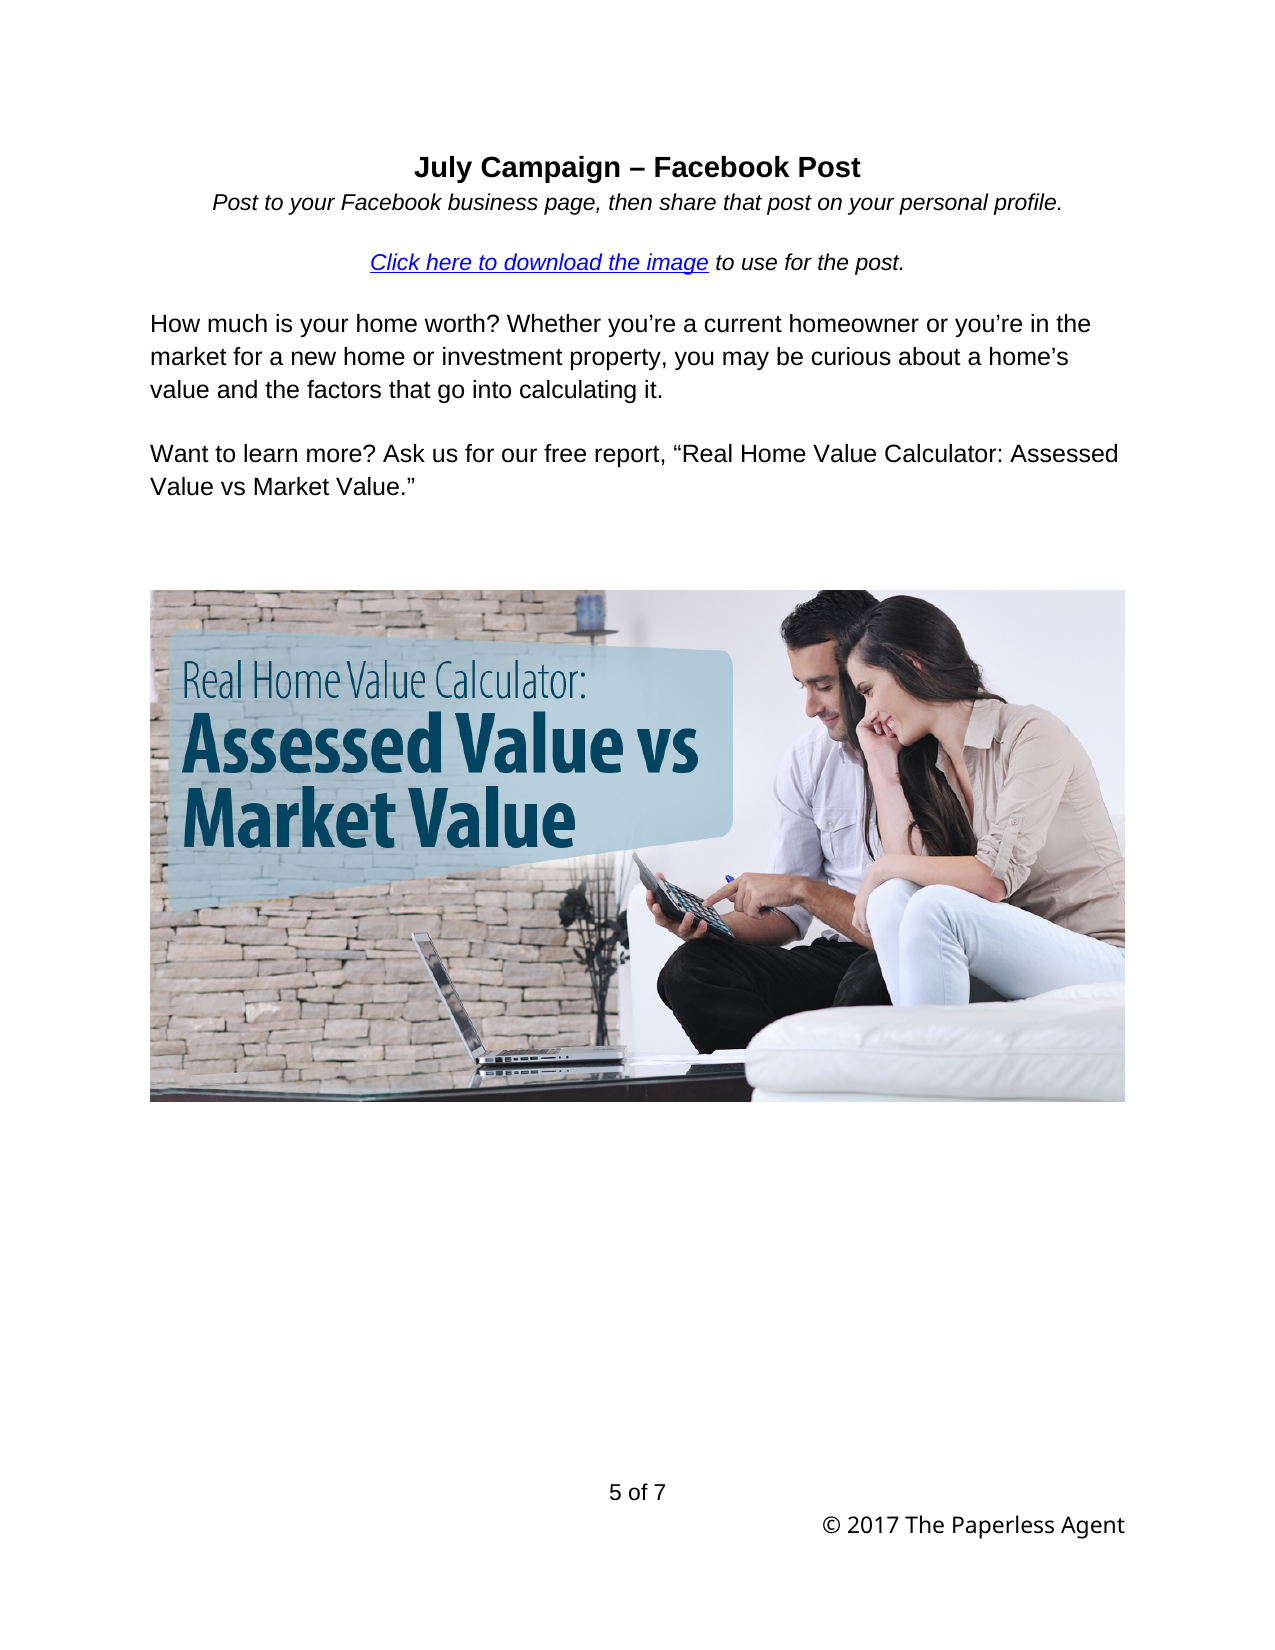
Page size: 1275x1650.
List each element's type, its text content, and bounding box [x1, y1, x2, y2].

text How much is your home worth? Whether you’re a current homeowner or you’re in the market for a new home or investment property, you may be curious about a home’s value and the factors that go into calculating it. [150, 309, 1125, 404]
text Click here to download the image to use for the post. [150, 249, 1125, 275]
text Post to your Facebook business page, then share that post on your personal profile. [150, 188, 1125, 215]
picture [150, 590, 1125, 1102]
text Want to learn more? Ask us for our free report, “Real Home Value Calculator: Assessed Value vs Market Value.” [150, 439, 1125, 500]
text July Campaign – Facebook Post [150, 150, 1125, 183]
